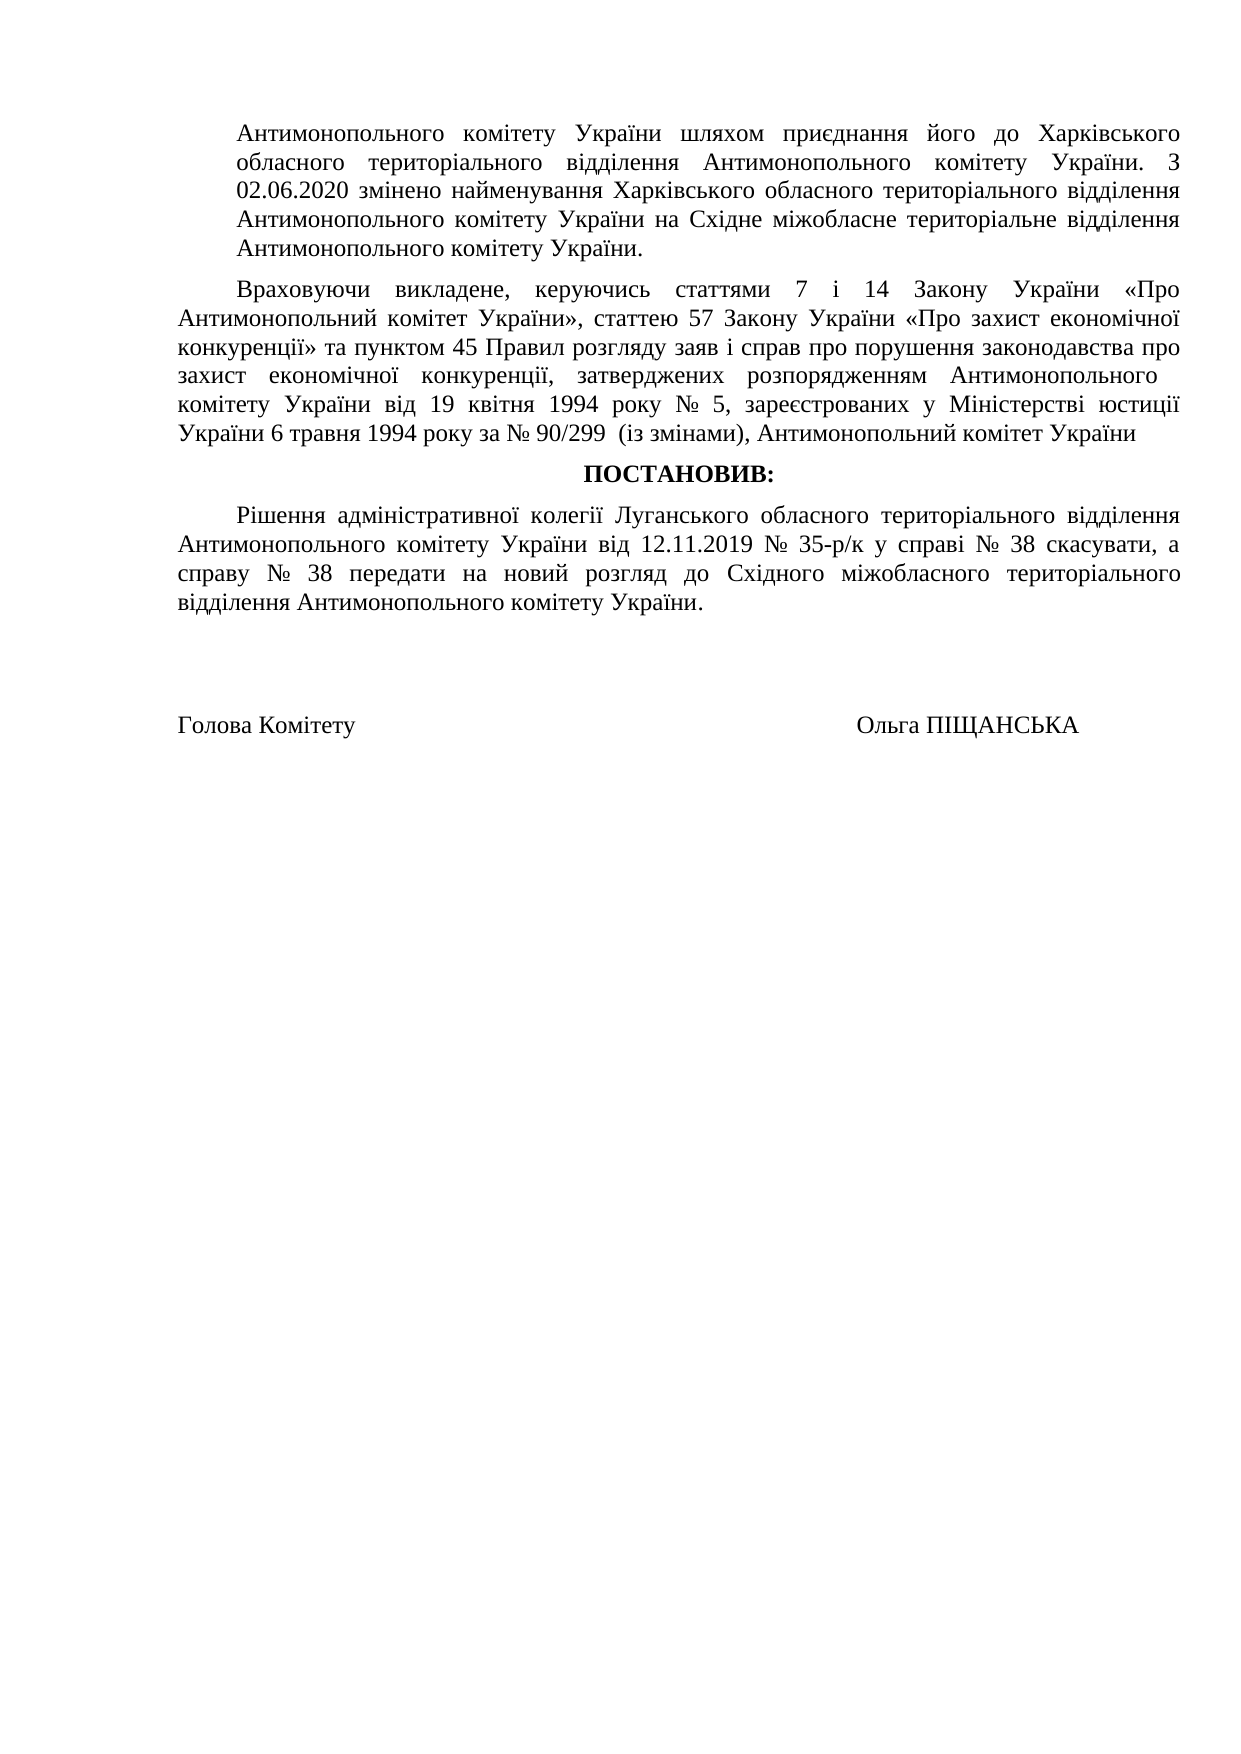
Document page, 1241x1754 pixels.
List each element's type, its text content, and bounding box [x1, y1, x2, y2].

text ПОСТАНОВИВ: [177, 459, 1181, 488]
list Рішення адміністративної колегії Луганського обласного територіального відділення Антимонопольного комітету України від 12.11.2019 № 35-р/к у справі № 38 скасувати, а справу № 38 передати на новий розгляд до Східного міжобласного територіального відділення Антимонопольного комітету України. [177, 501, 1181, 616]
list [177, 118, 1181, 262]
text Враховуючи викладене, керуючись статтями 7 і 14 Закону України «Про Антимонопольний комітет України», статтею 57 Закону України «Про захист економічної конкуренції» та пунктом 45 Правил розгляду заяв і справ про порушення законодавства про захист економічної конкуренції, затверджених розпорядженням Антимонопольного комітету України від 19 квітня 1994 року № 5, зареєстрованих у Міністерстві юстиції України 6 травня 1994 року за № 90/299 (із змінами), Антимонопольний комітет України [177, 274, 1181, 447]
list Голова Комітету Ольга ПІЩАНСЬКА [177, 711, 1181, 739]
